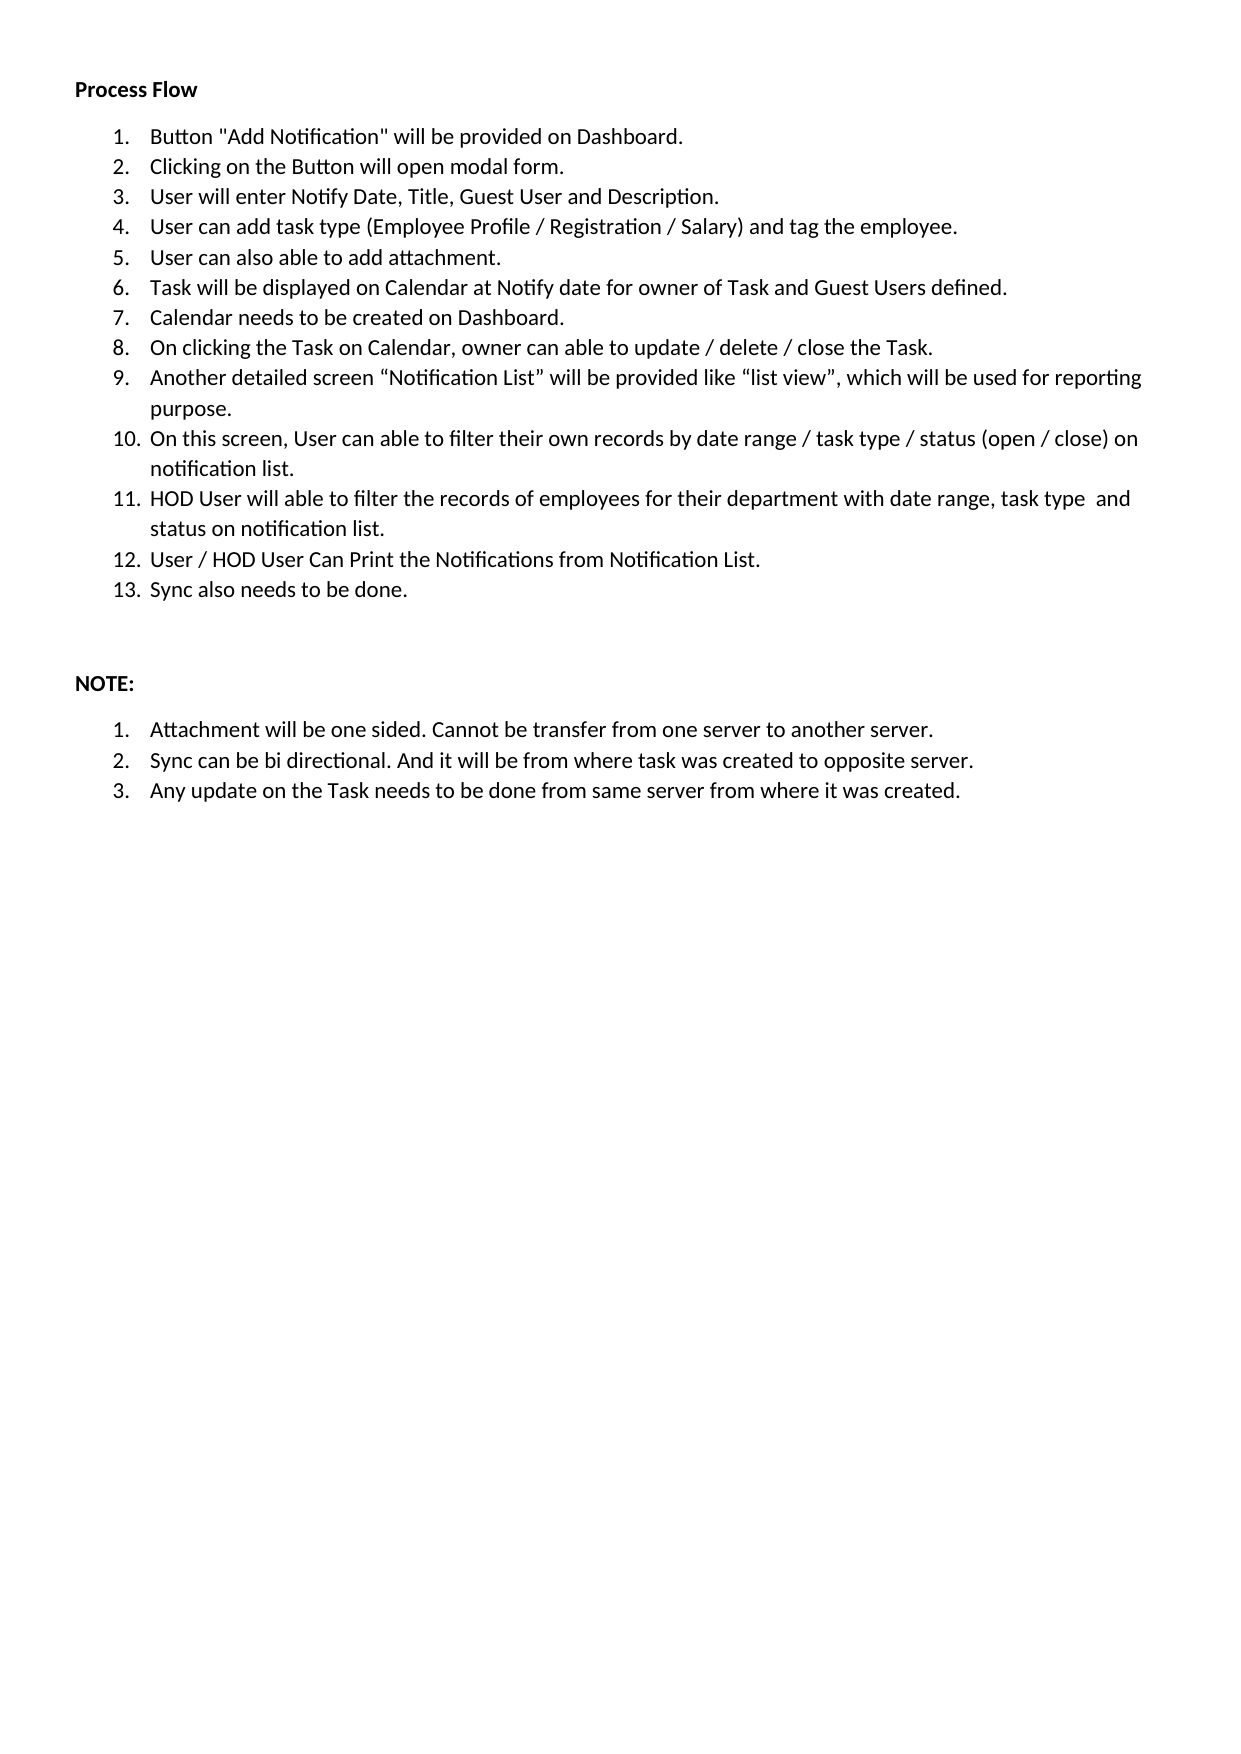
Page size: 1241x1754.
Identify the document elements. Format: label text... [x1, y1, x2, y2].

list Sync also needs to be done. [112, 575, 1165, 603]
list Sync can be bi directional. And it will be from where task was created to opposite server. [112, 746, 1165, 774]
list Another detailed screen “Notification List” will be provided like “list view”, which will be used for reporting purpose. [112, 363, 1165, 422]
text NOTE: [75, 669, 1165, 697]
list User can also able to add attachment. [112, 243, 1165, 271]
list Clicking on the Button will open modal form. [112, 152, 1165, 180]
list User will enter Notify Date, Title, Guest User and Description. [112, 182, 1165, 210]
list On this screen, User can able to filter their own records by date range / task type / status (open / close) on notification list. [112, 424, 1165, 482]
list On clicking the Task on Calendar, owner can able to update / delete / close the Task. [112, 333, 1165, 361]
list Calendar needs to be created on Dashboard. [112, 303, 1165, 331]
list HOD User will able to filter the records of employees for their department with date range, task type and status on notification list. [112, 484, 1165, 543]
list Attachment will be one sided. Cannot be transfer from one server to another server. [112, 716, 1165, 744]
list User / HOD User Can Print the Notifications from Notification List. [112, 545, 1165, 573]
list Any update on the Task needs to be done from same server from where it was created. [112, 776, 1165, 804]
list Task will be displayed on Calendar at Notify date for owner of Task and Guest Users defined. [112, 273, 1165, 301]
list User can add task type (Employee Profile / Registration / Salary) and tag the employee. [112, 212, 1165, 241]
text Process Flow [75, 75, 1165, 103]
list Button "Add Notification" will be provided on Dashboard. [112, 122, 1165, 150]
